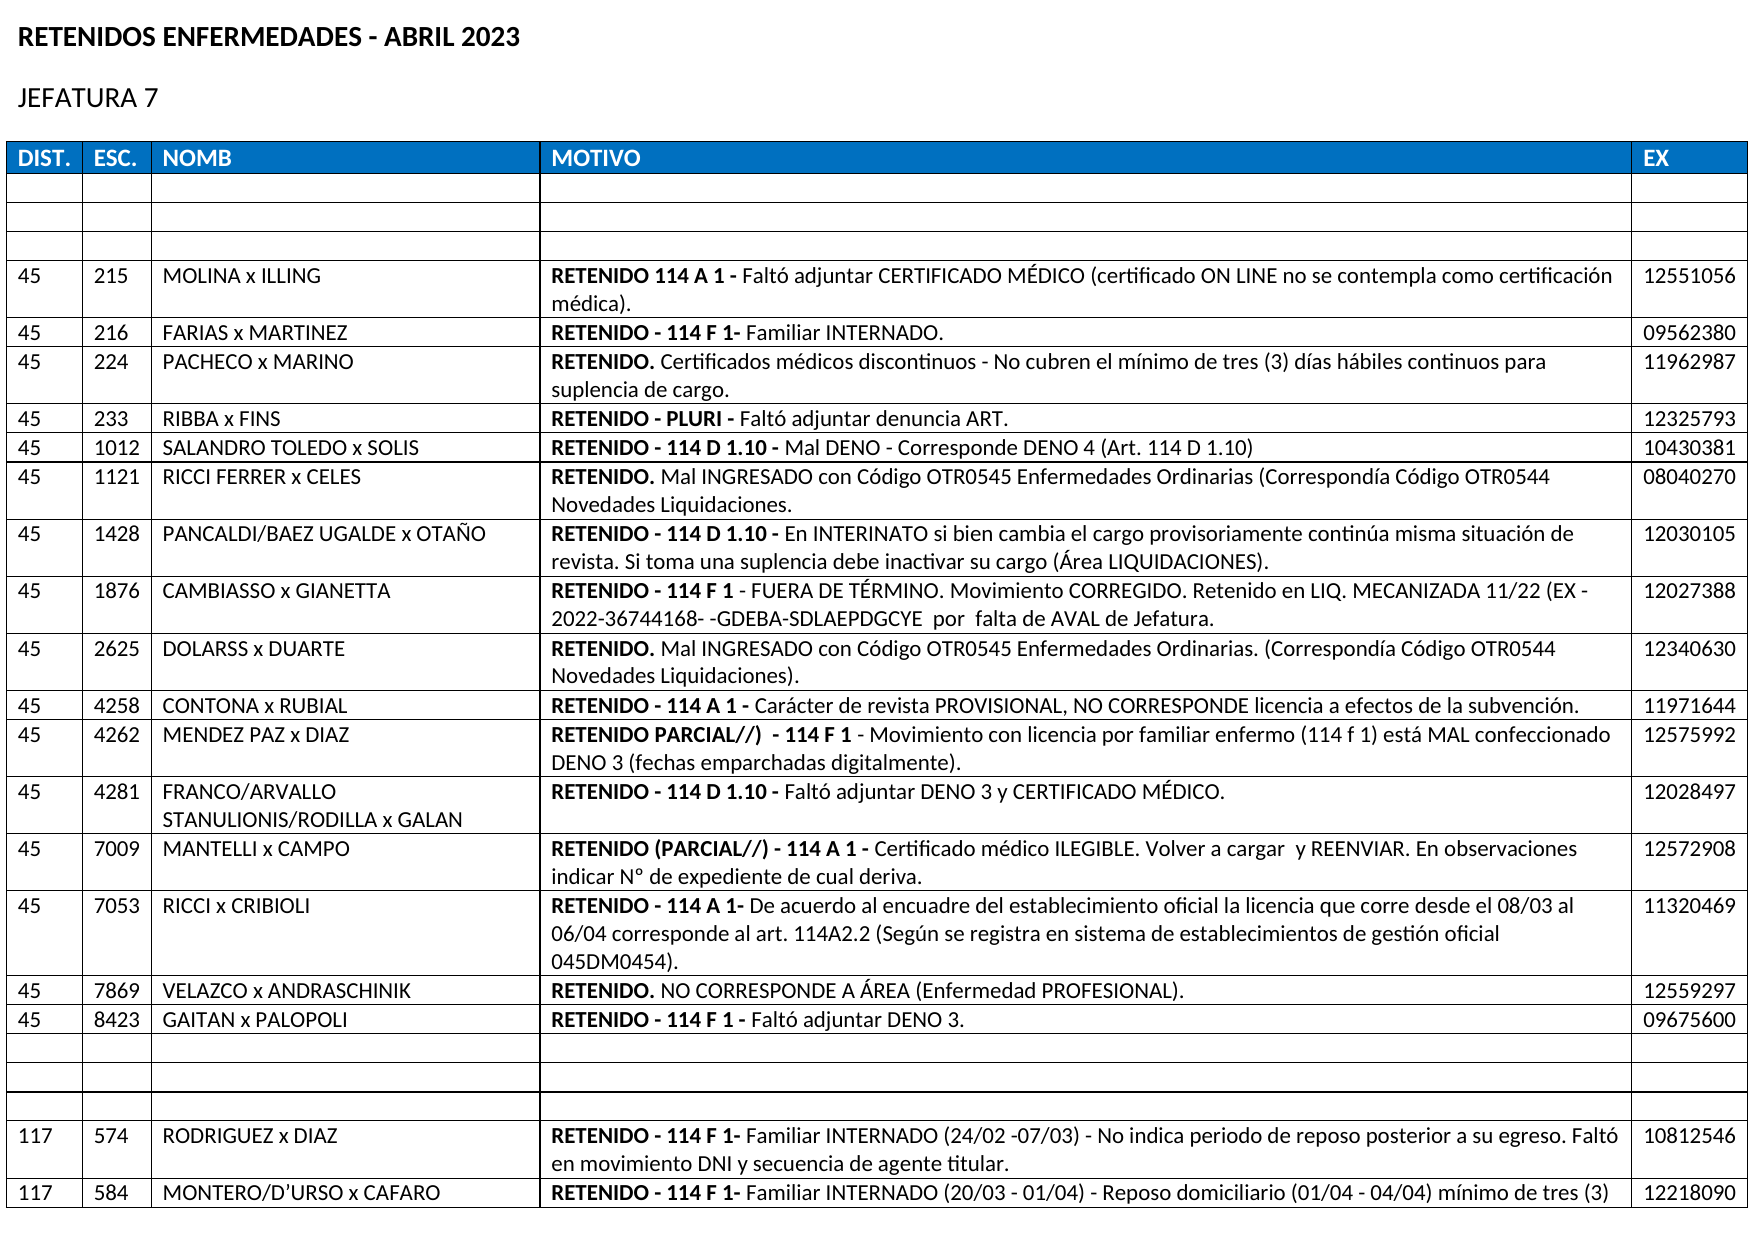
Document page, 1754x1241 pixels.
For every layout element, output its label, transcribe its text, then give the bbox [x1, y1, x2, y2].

table_cell 12551056 [1632, 261, 1747, 317]
table_cell 12572908 [1632, 834, 1747, 890]
table_header EX [1632, 142, 1747, 173]
table_cell [1632, 174, 1747, 202]
table_cell RETENIDO (PARCIAL//) - 114 A 1 - Certificado médico ILEGIBLE. Volver a cargar y REENVIAR. En observaciones indicar Nº de expediente de cual deriva. [541, 834, 1631, 890]
table_cell [7, 1093, 82, 1120]
table_cell RICCI x CRIBIOLI [152, 891, 539, 975]
table_cell [541, 1034, 1631, 1062]
table_cell PANCALDI/BAEZ UGALDE x OTAÑO [152, 520, 539, 576]
table_cell RETENIDO - 114 F 1 - FUERA DE TÉRMINO. Movimiento CORREGIDO. Retenido en LIQ. MECANIZADA 11/22 (EX -2022-36744168- -GDEBA-SDLAEPDGCYE por falta de AVAL de Jefatura. [541, 577, 1631, 633]
table_cell 7869 [83, 976, 151, 1004]
table_cell [152, 174, 539, 202]
table_cell 2625 [83, 634, 151, 690]
table_cell 12030105 [1632, 520, 1747, 576]
table_cell 12325793 [1632, 404, 1747, 432]
table_cell 45 [7, 891, 82, 975]
table_cell 584 [83, 1179, 151, 1207]
table_cell 11971644 [1632, 691, 1747, 719]
table_header ESC. [83, 142, 151, 173]
table_cell SALANDRO TOLEDO x SOLIS [152, 433, 539, 461]
table_cell 7053 [83, 891, 151, 975]
table_cell [541, 1093, 1631, 1120]
table_cell [83, 1034, 151, 1062]
table_cell VELAZCO x ANDRASCHINIK [152, 976, 539, 1004]
table_cell [541, 232, 1631, 260]
table_cell 12028497 [1632, 777, 1747, 833]
table_cell 4258 [83, 691, 151, 719]
table_cell 45 [7, 318, 82, 346]
table_cell 117 [7, 1121, 82, 1177]
table_cell MOLINA x ILLING [152, 261, 539, 317]
table_cell MANTELLI x CAMPO [152, 834, 539, 890]
table_cell [83, 1093, 151, 1120]
text RETENIDOS ENFERMEDADES - ABRIL 2023 [18, 18, 1736, 53]
table_cell 224 [83, 347, 151, 403]
table_cell 1121 [83, 463, 151, 518]
table_cell [7, 232, 82, 260]
table_header NOMB [152, 142, 539, 173]
table_cell RETENIDO - 114 D 1.10 - Mal DENO - Corresponde DENO 4 (Art. 114 D 1.10) [541, 433, 1631, 461]
table_cell RICCI FERRER x CELES [152, 463, 539, 518]
table_cell 45 [7, 577, 82, 633]
table_cell [541, 174, 1631, 202]
table_cell [1632, 1093, 1747, 1120]
table_cell 11962987 [1632, 347, 1747, 403]
table_cell 4281 [83, 777, 151, 833]
table_cell 45 [7, 404, 82, 432]
table_cell RETENIDO - 114 F 1- Familiar INTERNADO (24/02 -07/03) - No indica periodo de reposo posterior a su egreso. Faltó en movimiento DNI y secuencia de agente titular. [541, 1121, 1631, 1177]
table_cell FARIAS x MARTINEZ [152, 318, 539, 346]
table_cell 45 [7, 433, 82, 461]
table_cell 11320469 [1632, 891, 1747, 975]
table_cell 12559297 [1632, 976, 1747, 1004]
table_cell 215 [83, 261, 151, 317]
table_cell RETENIDO - 114 A 1- De acuerdo al encuadre del establecimiento oficial la licencia que corre desde el 08/03 al 06/04 corresponde al art. 114A2.2 (Según se registra en sistema de establecimientos de gestión oficial 045DM0454). [541, 891, 1631, 975]
table_cell 45 [7, 1005, 82, 1033]
table_cell 10812546 [1632, 1121, 1747, 1177]
table_cell RETENIDO 114 A 1 - Faltó adjuntar CERTIFICADO MÉDICO (certificado ON LINE no se contempla como certificación médica). [541, 261, 1631, 317]
table_cell 45 [7, 834, 82, 890]
table_cell 09562380 [1632, 318, 1747, 346]
table_cell 4262 [83, 720, 151, 776]
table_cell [541, 1179, 1631, 1207]
table_cell [152, 1034, 539, 1062]
table_cell 12218090 [1632, 1179, 1747, 1207]
table_cell 45 [7, 347, 82, 403]
table_cell RETENIDO. Mal INGRESADO con Código OTR0545 Enfermedades Ordinarias. (Correspondía Código OTR0544 Novedades Liquidaciones). [541, 634, 1631, 690]
table_cell 12027388 [1632, 577, 1747, 633]
table_cell 45 [7, 976, 82, 1004]
table_cell 1428 [83, 520, 151, 576]
table_cell 574 [83, 1121, 151, 1177]
table_header MOTIVO [541, 142, 1631, 173]
table_cell 7009 [83, 834, 151, 890]
table_cell [83, 232, 151, 260]
table_cell 233 [83, 404, 151, 432]
table_cell RETENIDO PARCIAL//) - 114 F 1 - Movimiento con licencia por familiar enfermo (114 f 1) está MAL confeccionado DENO 3 (fechas emparchadas digitalmente). [541, 720, 1631, 776]
table_cell [1632, 1034, 1747, 1062]
table_cell RETENIDO - 114 D 1.10 - Faltó adjuntar DENO 3 y CERTIFICADO MÉDICO. [541, 777, 1631, 833]
table_cell 45 [7, 691, 82, 719]
table_cell [152, 232, 539, 260]
table_header DIST. [7, 142, 82, 173]
text JEFATURA 7 [18, 79, 1736, 115]
table_cell [1632, 232, 1747, 260]
table_cell GAITAN x PALOPOLI [152, 1005, 539, 1033]
table_cell CAMBIASSO x GIANETTA [152, 577, 539, 633]
table_cell [541, 1063, 1631, 1091]
table_cell CONTONA x RUBIAL [152, 691, 539, 719]
table_cell 45 [7, 261, 82, 317]
table_cell 117 [7, 1179, 82, 1207]
table_cell 45 [7, 520, 82, 576]
table_cell RODRIGUEZ x DIAZ [152, 1121, 539, 1177]
table_cell [7, 203, 82, 231]
table_cell 45 [7, 463, 82, 518]
table_cell 45 [7, 777, 82, 833]
table_cell RETENIDO. Mal INGRESADO con Código OTR0545 Enfermedades Ordinarias (Correspondía Código OTR0544 Novedades Liquidaciones. [541, 463, 1631, 518]
table_cell [541, 203, 1631, 231]
table_cell [83, 174, 151, 202]
table_cell [83, 203, 151, 231]
table_cell FRANCO/ARVALLO STANULIONIS/RODILLA x GALAN [152, 777, 539, 833]
table_cell [152, 1093, 539, 1120]
table_cell 45 [7, 720, 82, 776]
table_cell 08040270 [1632, 463, 1747, 518]
table_cell 216 [83, 318, 151, 346]
table_cell MENDEZ PAZ x DIAZ [152, 720, 539, 776]
table_cell 1012 [83, 433, 151, 461]
table_cell 12575992 [1632, 720, 1747, 776]
table_cell RETENIDO - 114 D 1.10 - En INTERINATO si bien cambia el cargo provisoriamente continúa misma situación de revista. Si toma una suplencia debe inactivar su cargo (Área LIQUIDACIONES). [541, 520, 1631, 576]
table_cell RETENIDO - PLURI - Faltó adjuntar denuncia ART. [541, 404, 1631, 432]
table_cell PACHECO x MARINO [152, 347, 539, 403]
table_cell RETENIDO - 114 F 1- Familiar INTERNADO. [541, 318, 1631, 346]
table_cell RETENIDO - 114 F 1 - Faltó adjuntar DENO 3. [541, 1005, 1631, 1033]
table_cell RIBBA x FINS [152, 404, 539, 432]
table_cell [7, 174, 82, 202]
table_cell [152, 1063, 539, 1091]
table_cell RETENIDO - 114 A 1 - Carácter de revista PROVISIONAL, NO CORRESPONDE licencia a efectos de la subvención. [541, 691, 1631, 719]
table_cell DOLARSS x DUARTE [152, 634, 539, 690]
table_cell 10430381 [1632, 433, 1747, 461]
table_cell [1632, 1063, 1747, 1091]
table_cell [7, 1034, 82, 1062]
table_cell [7, 1063, 82, 1091]
table_cell [152, 203, 539, 231]
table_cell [152, 1179, 539, 1207]
table_cell RETENIDO. Certificados médicos discontinuos - No cubren el mínimo de tres (3) días hábiles continuos para suplencia de cargo. [541, 347, 1631, 403]
table_cell 12340630 [1632, 634, 1747, 690]
table_cell [1632, 203, 1747, 231]
table_cell 8423 [83, 1005, 151, 1033]
table_cell RETENIDO. NO CORRESPONDE A ÁREA (Enfermedad PROFESIONAL). [541, 976, 1631, 1004]
table_cell 09675600 [1632, 1005, 1747, 1033]
table_cell 45 [7, 634, 82, 690]
table_cell 1876 [83, 577, 151, 633]
table_cell [83, 1063, 151, 1091]
